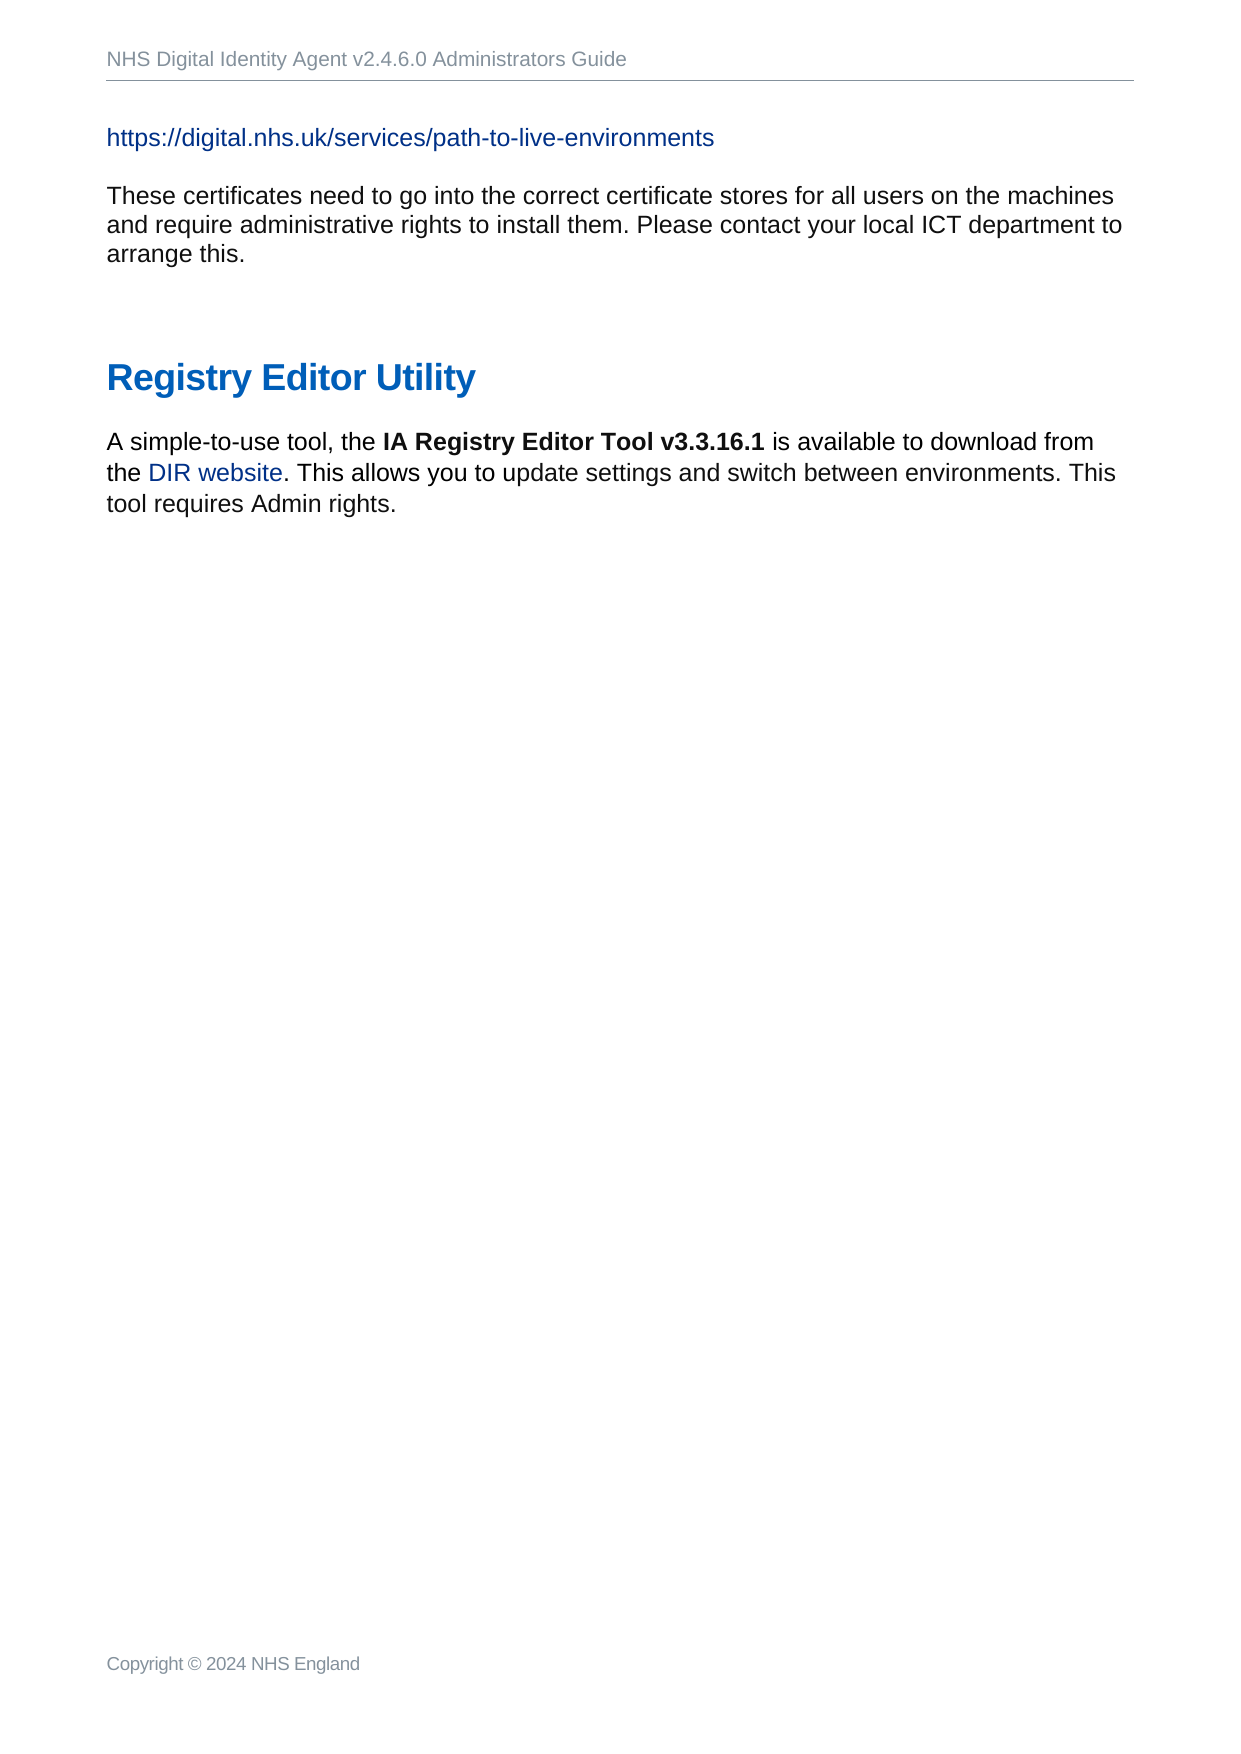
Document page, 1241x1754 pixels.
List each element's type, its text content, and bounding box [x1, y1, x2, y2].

text These certificates need to go into the correct certificate stores for all users on the machines and require administrative rights to install them. Please contact your local ICT department to arrange this. [106, 181, 1134, 268]
subtitle Registry Editor Utility [106, 355, 1134, 398]
text https://digital.nhs.uk/services/path-to-live-environments [106, 123, 1134, 152]
text A simple-to-use tool, the IA Registry Editor Tool v3.3.16.1 is available to download from the DIR website. This allows you to update settings and switch between environments. This tool requires Admin rights. [106, 427, 1134, 518]
